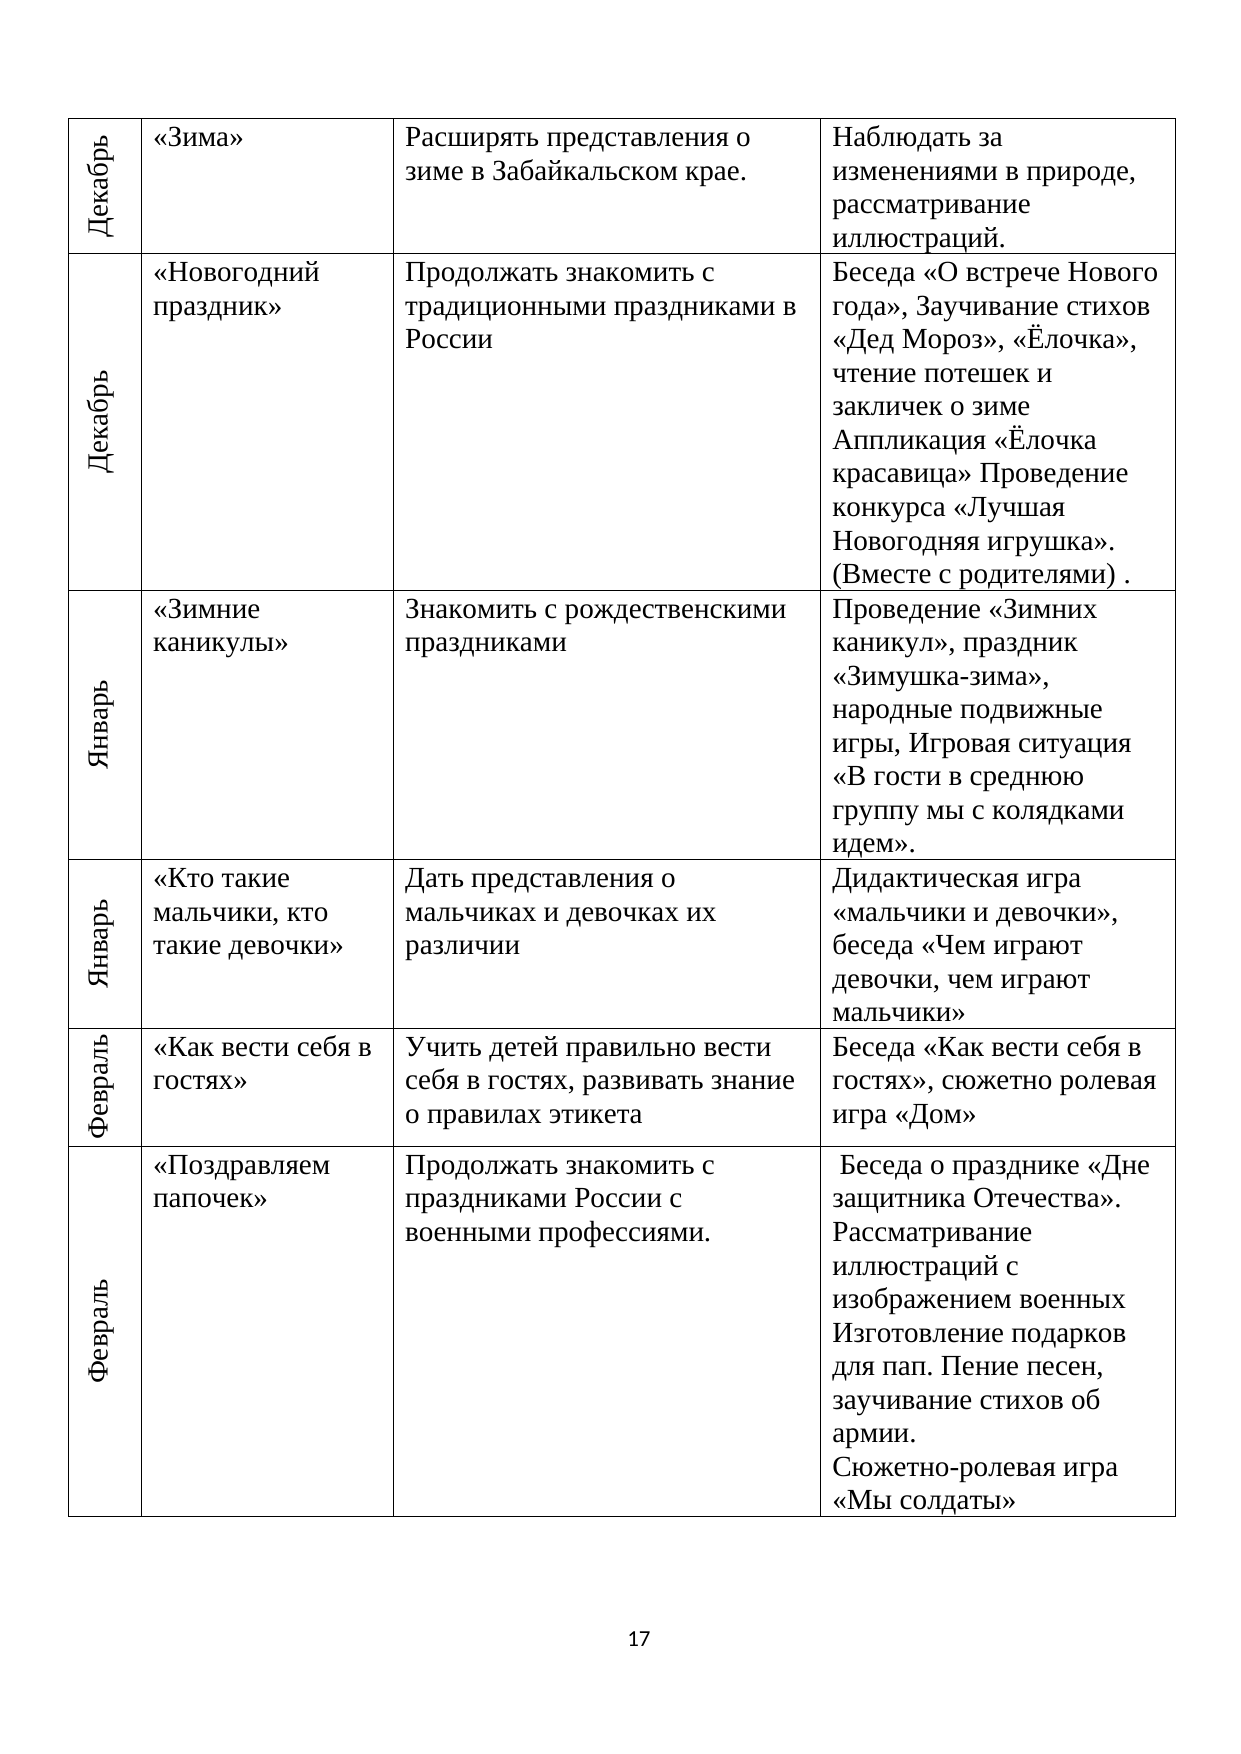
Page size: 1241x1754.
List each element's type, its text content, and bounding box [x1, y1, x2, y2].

table_cell «Зима» [142, 119, 393, 253]
table_cell Учить детей правильно вести себя в гостях, развивать знание о правилах этикета [394, 1029, 820, 1146]
table_cell «Как вести себя в гостях» [142, 1029, 393, 1146]
table_cell Расширять представления о зиме в Забайкальском крае. [394, 119, 820, 253]
table_cell Январь [69, 860, 141, 1028]
table_cell Проведение «Зимних каникул», праздник «Зимушка-зима», народные подвижные игры, Игровая ситуация «В гости в среднюю группу мы с колядками идем». [821, 591, 1175, 859]
table_cell Дидактическая игра «мальчики и девочки», беседа «Чем играют девочки, чем играют мальчики» [821, 860, 1175, 1028]
table_cell Продолжать знакомить с традиционными праздниками в России [394, 254, 820, 590]
table_cell «Кто такие мальчики, кто такие девочки» [142, 860, 393, 1028]
table_cell Дать представления о мальчиках и девочках их различии [394, 860, 820, 1028]
table_cell Знакомить с рождественскими праздниками [394, 591, 820, 859]
table_cell «Поздравляем папочек» [142, 1147, 393, 1516]
table_cell Февраль [69, 1147, 141, 1516]
table_cell Декабрь [69, 119, 141, 253]
table_cell Продолжать знакомить с праздниками России с военными профессиями. [394, 1147, 820, 1516]
table_cell Февраль [69, 1029, 141, 1146]
table_cell Беседа о празднике «Дне защитника Отечества». Рассматривание иллюстраций с изображением военных Изготовление подарков для пап. Пение песен, заучивание стихов об армии. Сюжетно-ролевая игра «Мы солдаты» [821, 1147, 1175, 1516]
table_cell «Зимние каникулы» [142, 591, 393, 859]
table_cell Наблюдать за изменениями в природе, рассматривание иллюстраций. [821, 119, 1175, 253]
table_cell Беседа «О встрече Нового года», Заучивание стихов «Дед Мороз», «Ёлочка», чтение потешек и закличек о зиме Аппликация «Ёлочка красавица» Проведение конкурса «Лучшая Новогодняя игрушка».(Вместе с родителями) . [821, 254, 1175, 590]
table_cell Декабрь [69, 254, 141, 590]
table_cell Январь [69, 591, 141, 859]
table_cell Беседа «Как вести себя в гостях», сюжетно ролевая игра «Дом» [821, 1029, 1175, 1146]
table_cell «Новогодний праздник» [142, 254, 393, 590]
